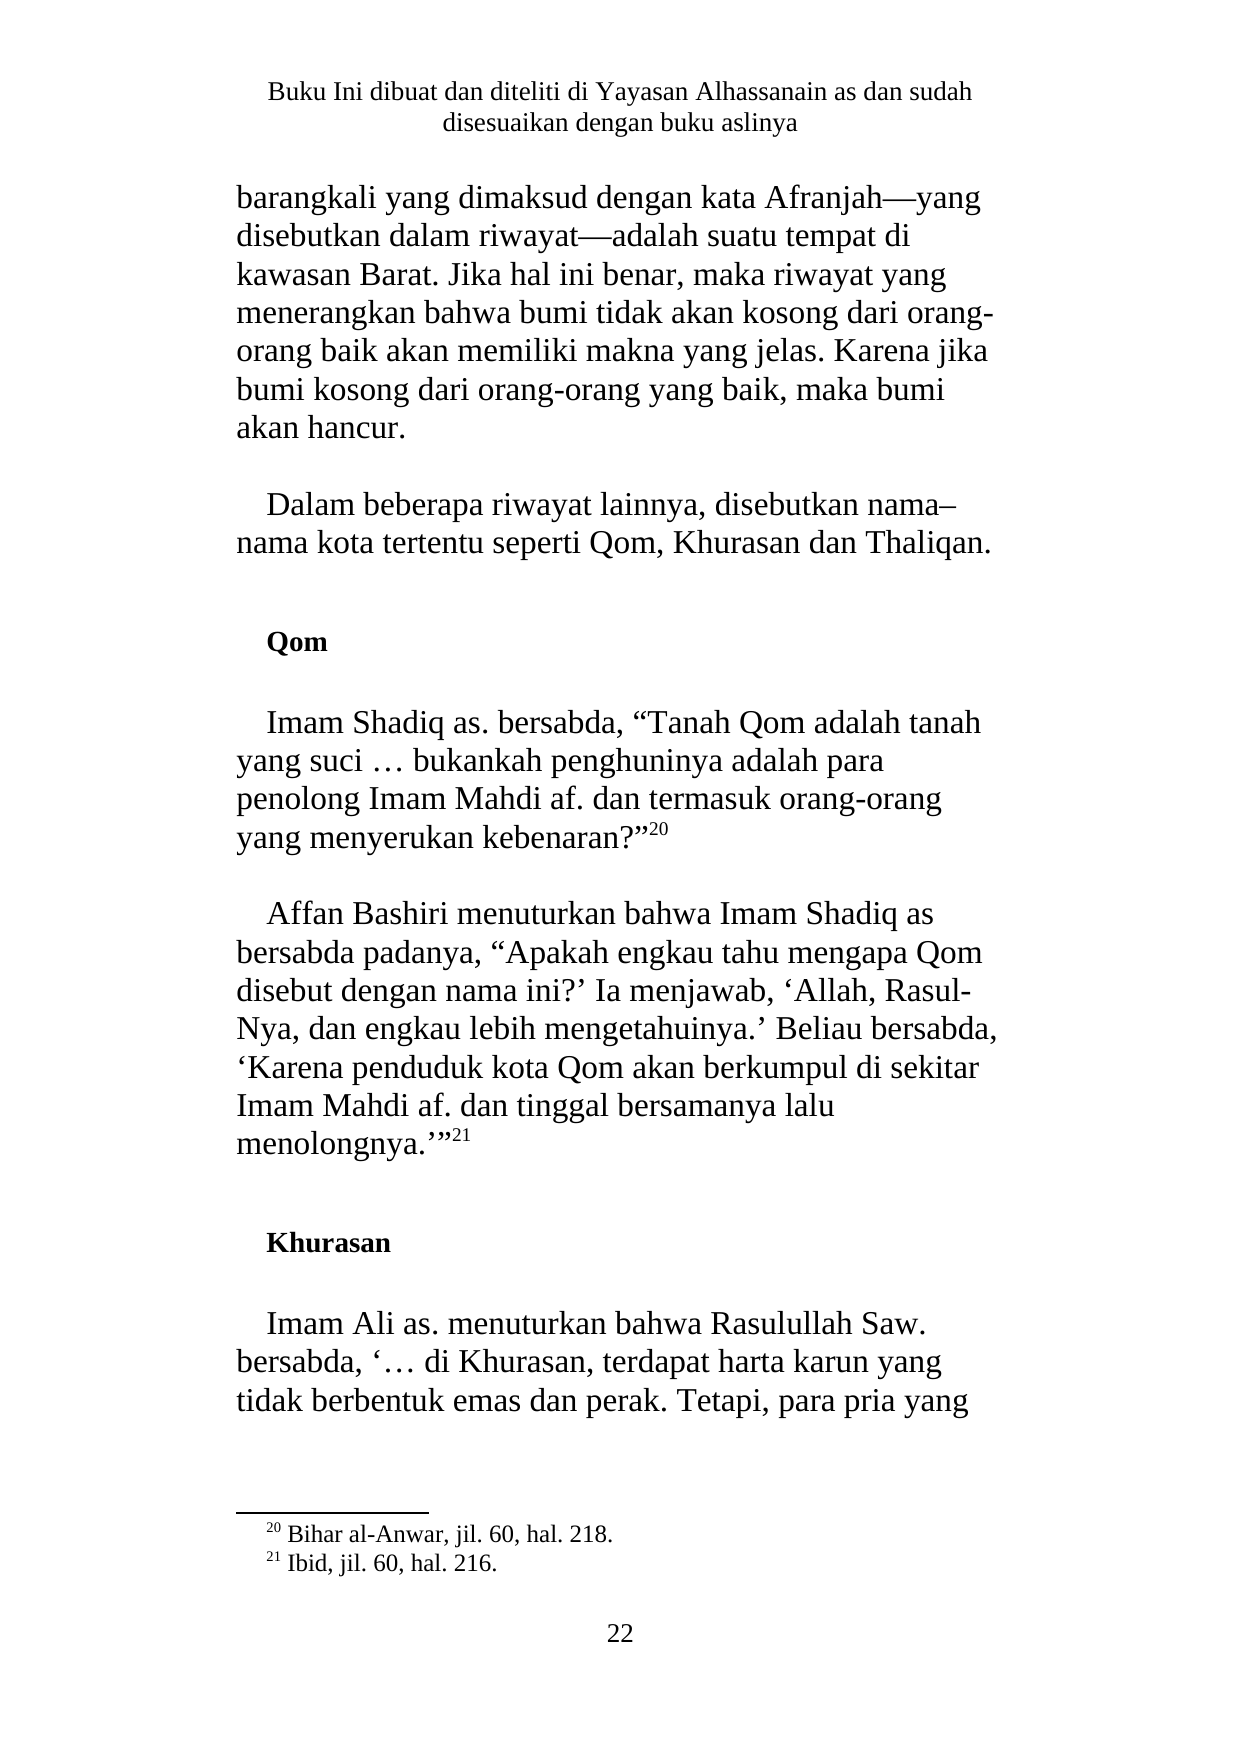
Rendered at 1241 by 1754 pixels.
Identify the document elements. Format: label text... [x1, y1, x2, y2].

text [236, 1303, 1004, 1418]
text Affan Bashiri menuturkan bahwa Imam Shadiq as bersabda padanya, “Apakah engkau tahu mengapa Qom disebut dengan nama ini?’ Ia menjawab, ‘Allah, Rasul-Nya, dan engkau lebih mengetahuinya.’ Beliau bersabda, ‘Karena penduduk kota Qom akan berkumpul di sekitar Imam Mahdi af. dan tinggal bersamanya lalu menolongnya.’” [236, 894, 1004, 1162]
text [236, 177, 1004, 446]
subtitle Qom [236, 624, 1004, 657]
text Dalam beberapa riwayat lainnya, disebutkan nama–nama kota tertentu seperti Qom, Khurasan dan Thaliqan. [236, 484, 1004, 561]
text Imam Shadiq as. bersabda, “Tanah Qom adalah tanah yang suci … bukankah penghuninya adalah para penolong Imam Mahdi af. dan termasuk orang-orang yang menyerukan kebenaran?” [236, 702, 1004, 855]
subtitle Khurasan [236, 1225, 1004, 1259]
